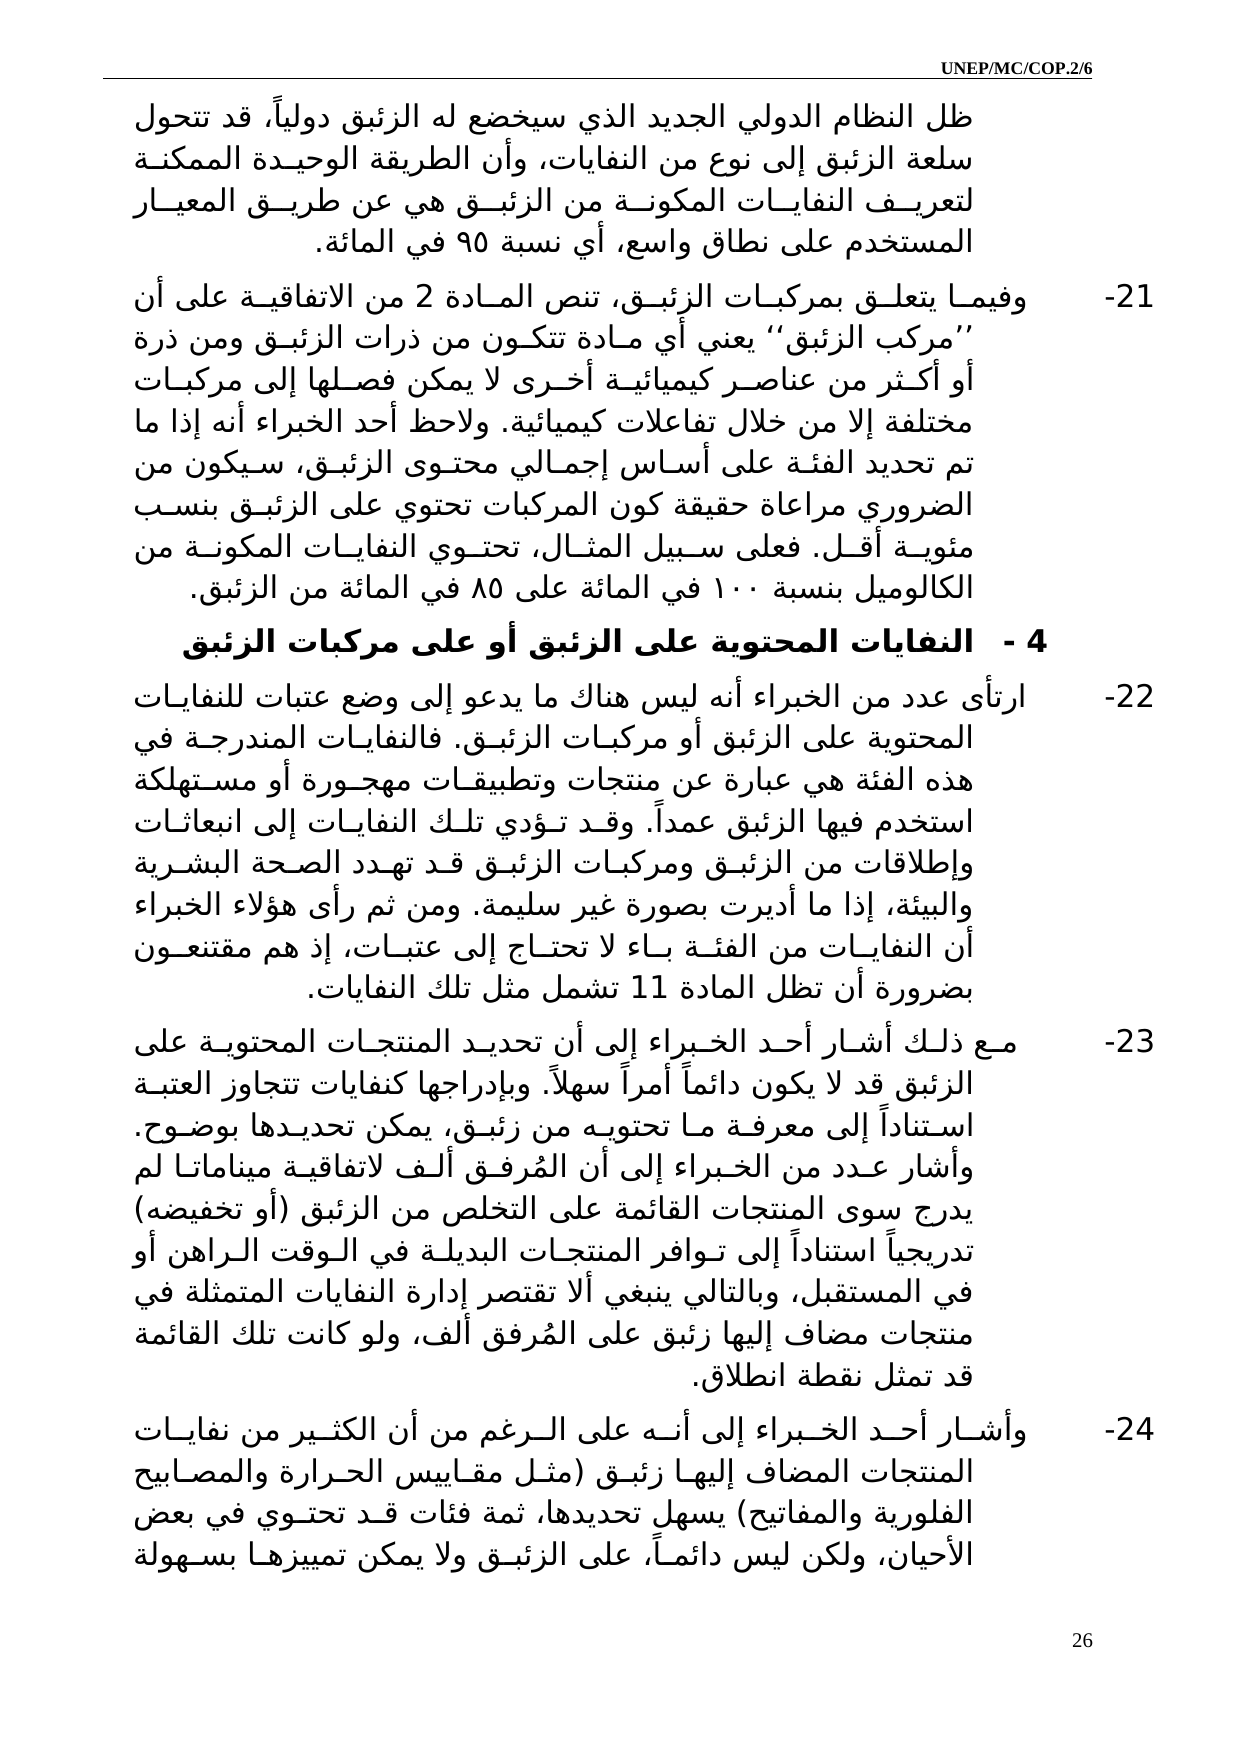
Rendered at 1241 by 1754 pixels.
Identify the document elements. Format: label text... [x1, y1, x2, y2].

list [133, 1407, 1104, 1574]
text 4 - النفايات المحتوية على الزئبق أو على مركبات الزئبق [103, 619, 1048, 661]
list مع ذلك أشار أحد الخبراء إلى أن تحديد المنتجات المحتوية على الزئبق قد لا يكون دائماً أمراً سهلاً. وبإدراجها كنفايات تتجاوز العتبة استناداً إلى معرفة ما تحتويه من زئبق، يمكن تحديدها بوضوح. وأشار عدد من الخبراء إلى أن المُرفق ألف لاتفاقية ميناماتا لم يدرج سوى المنتجات القائمة على التخلص من الزئبق (أو تخفيضه) تدريجياً استناداً إلى توافر المنتجات البديلة في الوقت الراهن أو في المستقبل، وبالتالي ينبغي ألا تقتصر إدارة النفايات المتمثلة في منتجات مضاف إليها زئبق على المُرفق ألف، ولو كانت تلك القائمة قد تمثل نقطة انطلاق. [133, 1019, 1104, 1394]
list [133, 94, 1104, 261]
list وفيما يتعلق بمركبات الزئبق، تنص المادة 2 من الاتفاقية على أن ’’مركب الزئبق‘‘ يعني أي مادة تتكون من ذرات الزئبق ومن ذرة أو أكثر من عناصر كيميائية أخرى لا يمكن فصلها إلى مركبات مختلفة إلا من خلال تفاعلات كيميائية. ولاحظ أحد الخبراء أنه إذا ما تم تحديد الفئة على أساس إجمالي محتوى الزئبق، سيكون من الضروري مراعاة حقيقة كون المركبات تحتوي على الزئبق بنسب مئوية أقل. فعلى سبيل المثال، تحتوي النفايات المكونة من الكالوميل بنسبة ١٠٠ في المائة على ٨٥ في المائة من الزئبق. [133, 274, 1104, 607]
list ارتأى عدد من الخبراء أنه ليس هناك ما يدعو إلى وضع عتبات للنفايات المحتوية على الزئبق أو مركبات الزئبق. فالنفايات المندرجة في هذه الفئة هي عبارة عن منتجات وتطبيقات مهجورة أو مستهلكة استخدم فيها الزئبق عمداً. وقد تؤدي تلك النفايات إلى انبعاثات وإطلاقات من الزئبق ومركبات الزئبق قد تهدد الصحة البشرية والبيئة، إذا ما أديرت بصورة غير سليمة. ومن ثم رأى هؤلاء الخبراء أن النفايات من الفئة باء لا تحتاج إلى عتبات، إذ هم مقتنعون بضرورة أن تظل المادة 11 تشمل مثل تلك النفايات. [133, 674, 1104, 1007]
